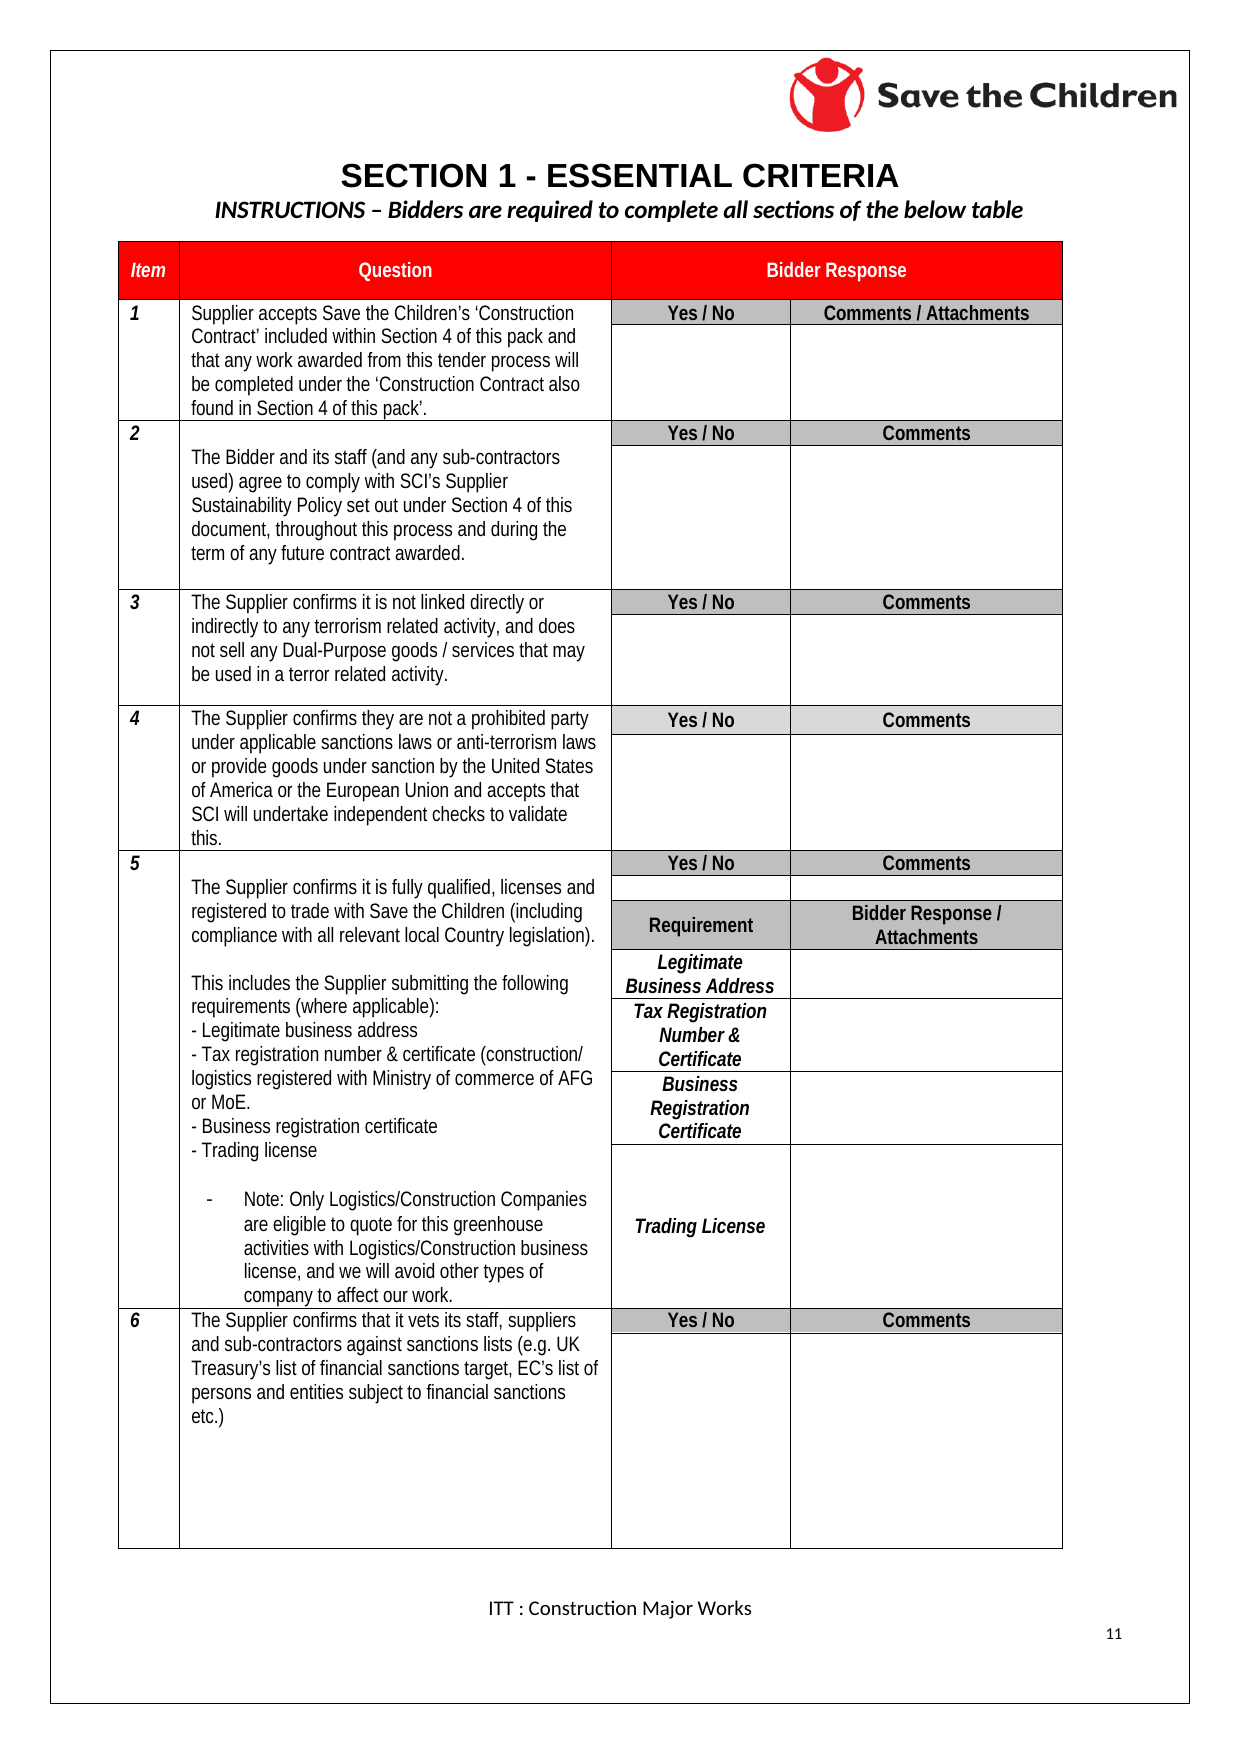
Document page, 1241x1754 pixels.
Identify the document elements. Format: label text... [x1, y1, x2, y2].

text INSTRUCTIONS – Bidders are required to complete all sections of the below table [118, 194, 1122, 225]
table_cell [612, 876, 790, 900]
table_cell [791, 735, 1062, 850]
table_cell Yes / No [612, 706, 790, 734]
table_cell Yes / No [612, 590, 790, 614]
table_cell Yes / No [612, 300, 790, 324]
table_cell The Supplier confirms they are not a prohibited party under applicable sanctions laws or anti-terrorism laws or provide goods under sanction by the United States of America or the European Union and accepts that SCI will undertake independent checks to validate this. [180, 706, 611, 850]
table_cell [791, 325, 1062, 420]
table_cell [612, 1334, 790, 1548]
table_header Bidder Response [612, 242, 1062, 299]
table_cell The Supplier confirms it is fully qualified, licenses and registered to trade with Save the Children (including compliance with all relevant local Country legislation). This includes the Supplier submitting the following requirements (where applicable): - Legitimate business address - Tax registration number & certificate (construction/ logistics registered with Ministry of commerce of AFG or MoE. - Business registration certificate - Trading license Note: Only Logistics/Construction Companies are eligible to quote for this greenhouse activities with Logistics/Construction business license, and we will avoid other types of company to affect our work. [180, 851, 611, 1307]
table_cell Business Registration Certificate [612, 1072, 790, 1143]
table_cell [791, 615, 1062, 705]
table_cell [791, 999, 1062, 1071]
table_cell Comments [791, 706, 1062, 734]
table_header Item [119, 242, 179, 299]
table_cell 1 [119, 300, 179, 420]
table_cell Yes / No [612, 851, 790, 875]
table_cell [612, 735, 790, 850]
table_cell Supplier accepts Save the Children’s ‘Construction Contract’ included within Section 4 of this pack and that any work awarded from this tender process will be completed under the ‘Construction Contract also found in Section 4 of this pack’. [180, 300, 611, 420]
table_cell 3 [119, 590, 179, 705]
table_cell 4 [119, 706, 179, 850]
table_cell [612, 325, 790, 420]
table_cell Comments [791, 421, 1062, 445]
table_cell Yes / No [612, 1309, 790, 1332]
table_cell [791, 1145, 1062, 1307]
table_cell Requirement [612, 901, 790, 949]
table_cell Trading License [612, 1145, 790, 1307]
table_cell Legitimate Business Address [612, 950, 790, 998]
table_cell Yes / No [612, 421, 790, 445]
table_cell Tax Registration Number & Certificate [612, 999, 790, 1071]
table_cell 2 [119, 421, 179, 589]
table_cell Bidder Response / Attachments [791, 901, 1062, 949]
table_cell [612, 446, 790, 589]
table_cell [791, 1334, 1062, 1548]
table_cell [791, 1072, 1062, 1143]
subtitle SECTION 1 - ESSENTIAL CRITERIA [118, 156, 1122, 194]
table_cell Comments [791, 851, 1062, 875]
table_cell [612, 615, 790, 705]
table_cell Comments [791, 590, 1062, 614]
table_cell [791, 876, 1062, 900]
table_cell [791, 950, 1062, 998]
table_cell The Bidder and its staff (and any sub-contractors used) agree to comply with SCI’s Supplier Sustainability Policy set out under Section 4 of this document, throughout this process and during the term of any future contract awarded. [180, 421, 611, 589]
table_cell 5 [119, 851, 179, 1307]
table_cell [791, 446, 1062, 589]
table_cell The Supplier confirms that it vets its staff, suppliers and sub-contractors against sanctions lists (e.g. UK Treasury’s list of financial sanctions target, EC’s list of persons and entities subject to financial sanctions etc.) [180, 1309, 611, 1548]
table_header Question [180, 242, 611, 299]
table_cell Comments [791, 1309, 1062, 1332]
table_cell The Supplier confirms it is not linked directly or indirectly to any terrorism related activity, and does not sell any Dual-Purpose goods / services that may be used in a terror related activity. [180, 590, 611, 705]
table_cell Comments / Attachments [791, 300, 1062, 324]
table_cell 6 [119, 1309, 179, 1548]
picture [789, 57, 1177, 132]
